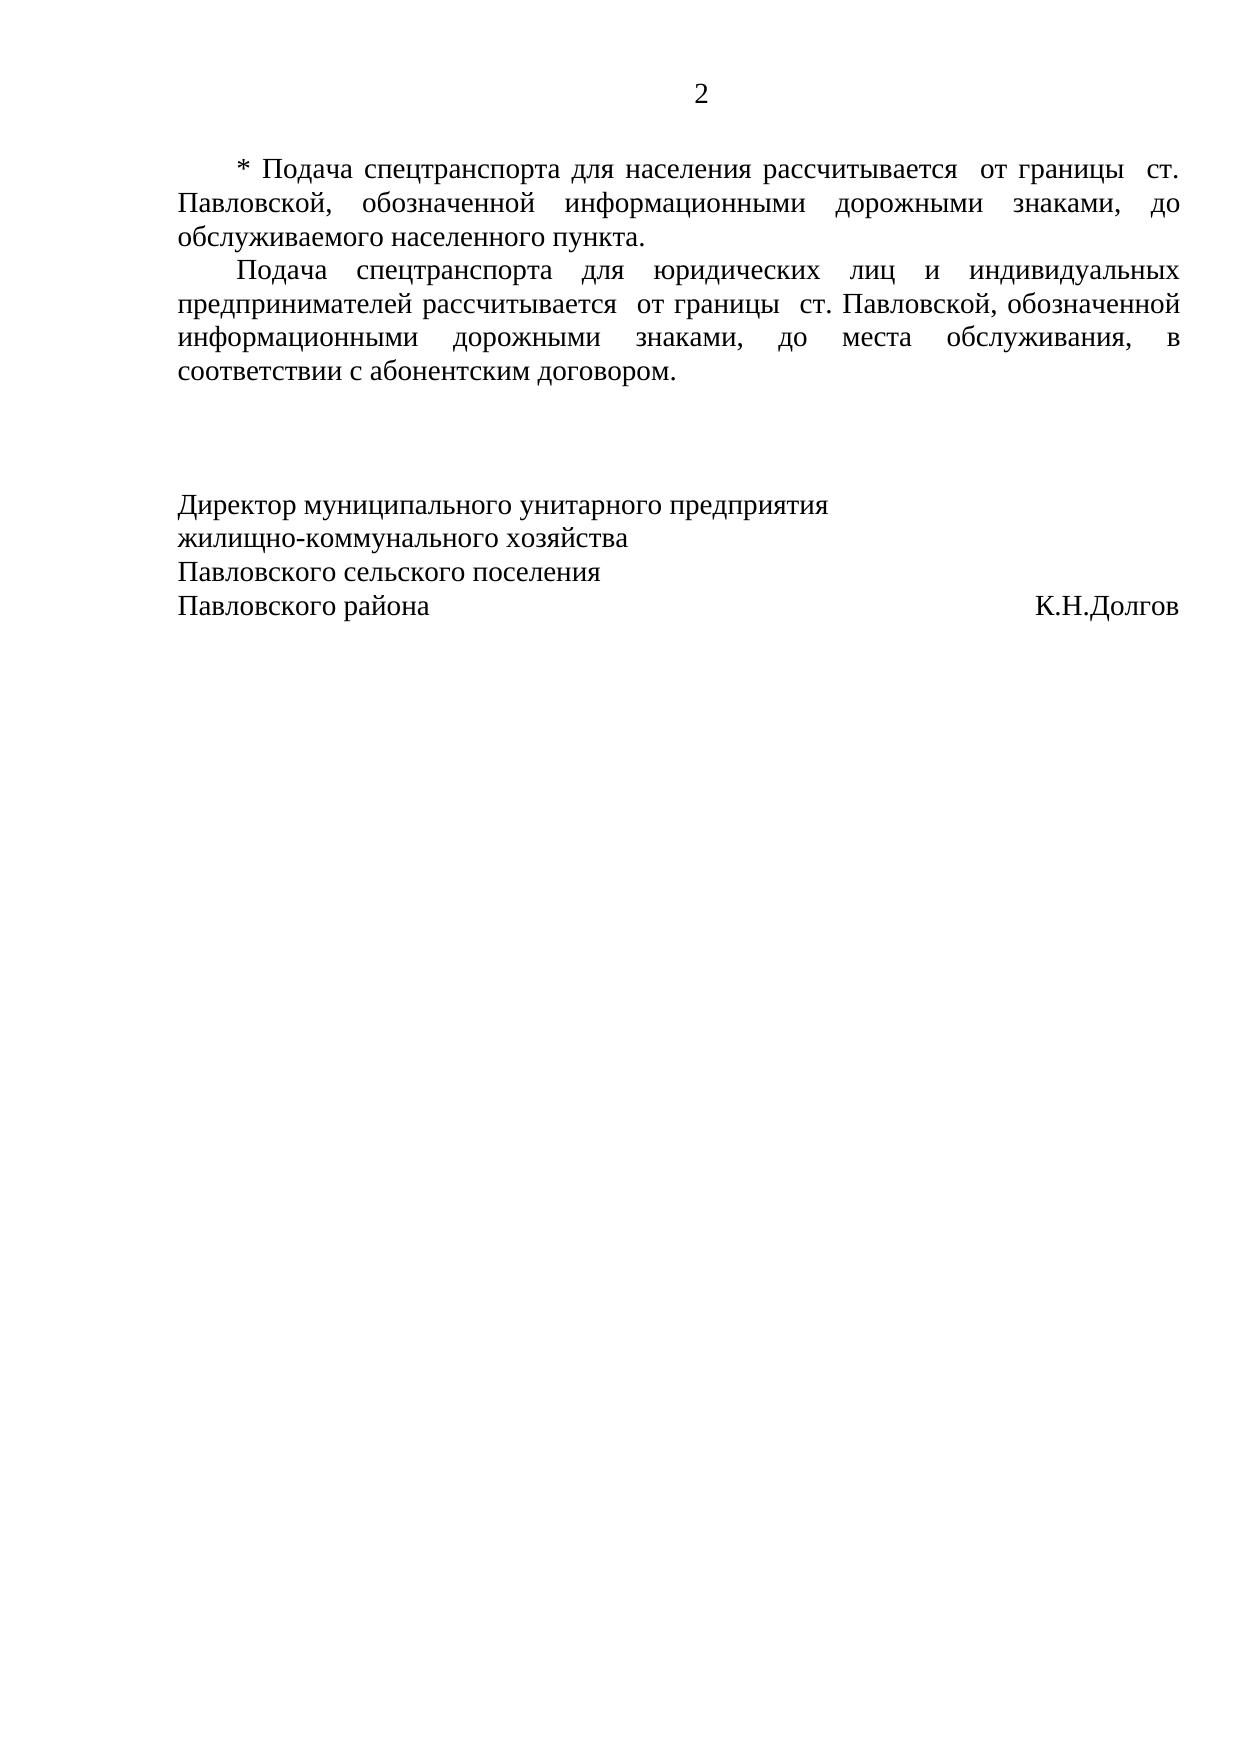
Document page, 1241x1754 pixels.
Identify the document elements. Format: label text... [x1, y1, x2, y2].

text * Подача спецтранспорта для населения рассчитывается от границы ст. Павловской, обозначенной информационными дорожными знаками, до обслуживаемого населенного пункта. [177, 152, 1181, 252]
text жилищно-коммунального хозяйства [177, 521, 1181, 554]
text Павловского района К.Н.Долгов [177, 588, 1181, 621]
text Директор муниципального унитарного предприятия [177, 487, 1181, 521]
text Павловского сельского поселения [177, 554, 1181, 588]
text Подача спецтранспорта для юридических лиц и индивидуальных предпринимателей рассчитывается от границы ст. Павловской, обозначенной информационными дорожными знаками, до места обслуживания, в соответствии с абонентским договором. [177, 252, 1181, 386]
